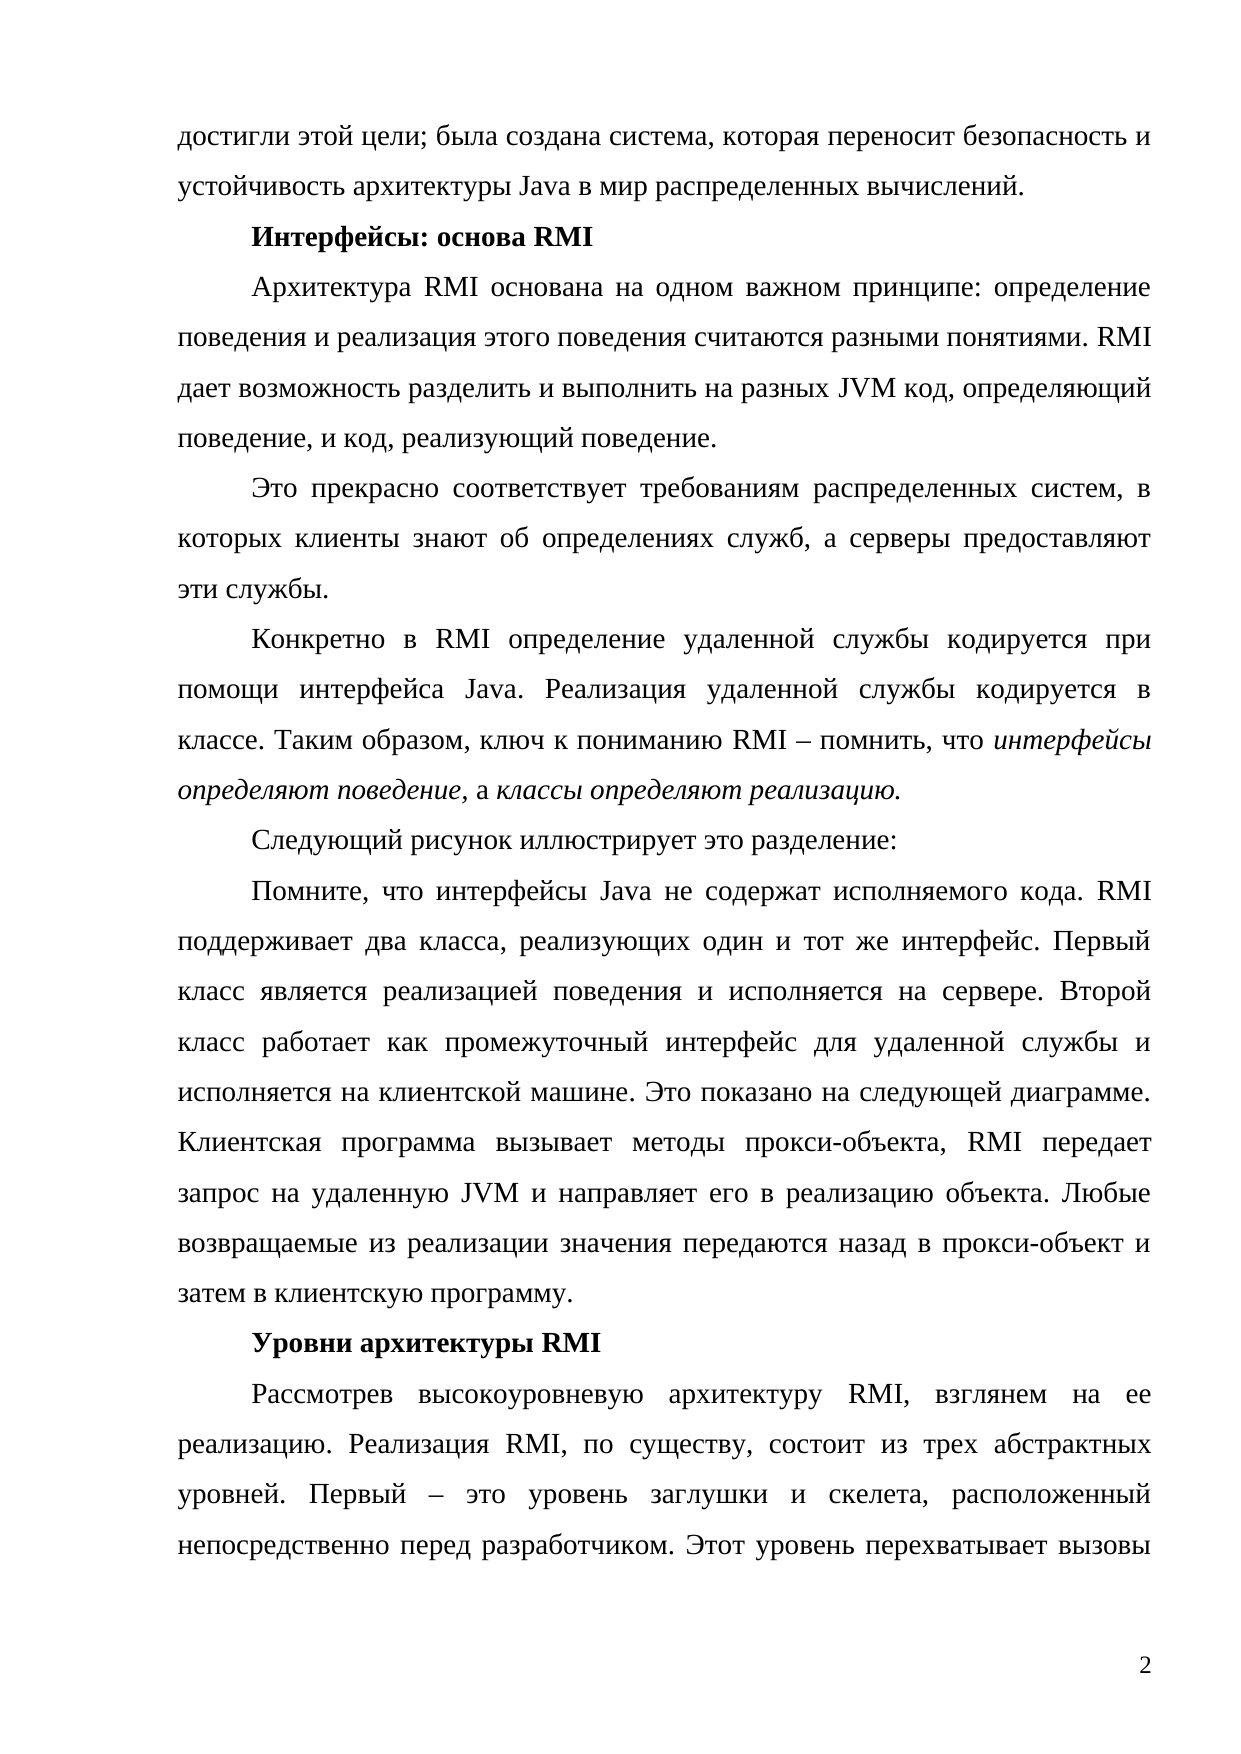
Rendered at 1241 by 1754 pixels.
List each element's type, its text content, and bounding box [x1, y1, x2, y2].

text Уровни архитектуры RMI [177, 1326, 1152, 1359]
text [177, 118, 1152, 202]
text Помните, что интерфейсы Java не содержат исполняемого кода. RMI поддерживает два класса, реализующих один и тот же интерфейс. Первый класс является реализацией поведения и исполняется на сервере. Второй класс работает как промежуточный интерфейс для удаленной службы и исполняется на клиентской машине. Это показано на следующей диаграмме. Клиентская программа вызывает методы прокси-объекта, RMI передает запрос на удаленную JVM и направляет его в реализацию объекта. Любые возвращаемые из реализации значения передаются назад в прокси-объект и затем в клиентскую программу. [177, 873, 1152, 1309]
text Архитектура RMI основана на одном важном принципе: определение поведения и реализация этого поведения считаются разными понятиями. RMI дает возможность разделить и выполнить на разных JVM код, определяющий поведение, и код, реализующий поведение. [177, 269, 1152, 453]
text Следующий рисунок иллюстрирует это разделение: [177, 822, 1152, 856]
text Это прекрасно соответствует требованиям распределенных систем, в которых клиенты знают об определениях служб, а серверы предоставляют эти службы. [177, 470, 1152, 604]
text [177, 1376, 1152, 1560]
text Конкретно в RMI определение удаленной службы кодируется при помощи интерфейса Java. Реализация удаленной службы кодируется в классе. Таким образом, ключ к пониманию RMI – помнить, что интерфейсы определяют поведение, а классы определяют реализацию. [177, 621, 1152, 806]
text Интерфейсы: основа RMI [177, 219, 1152, 252]
